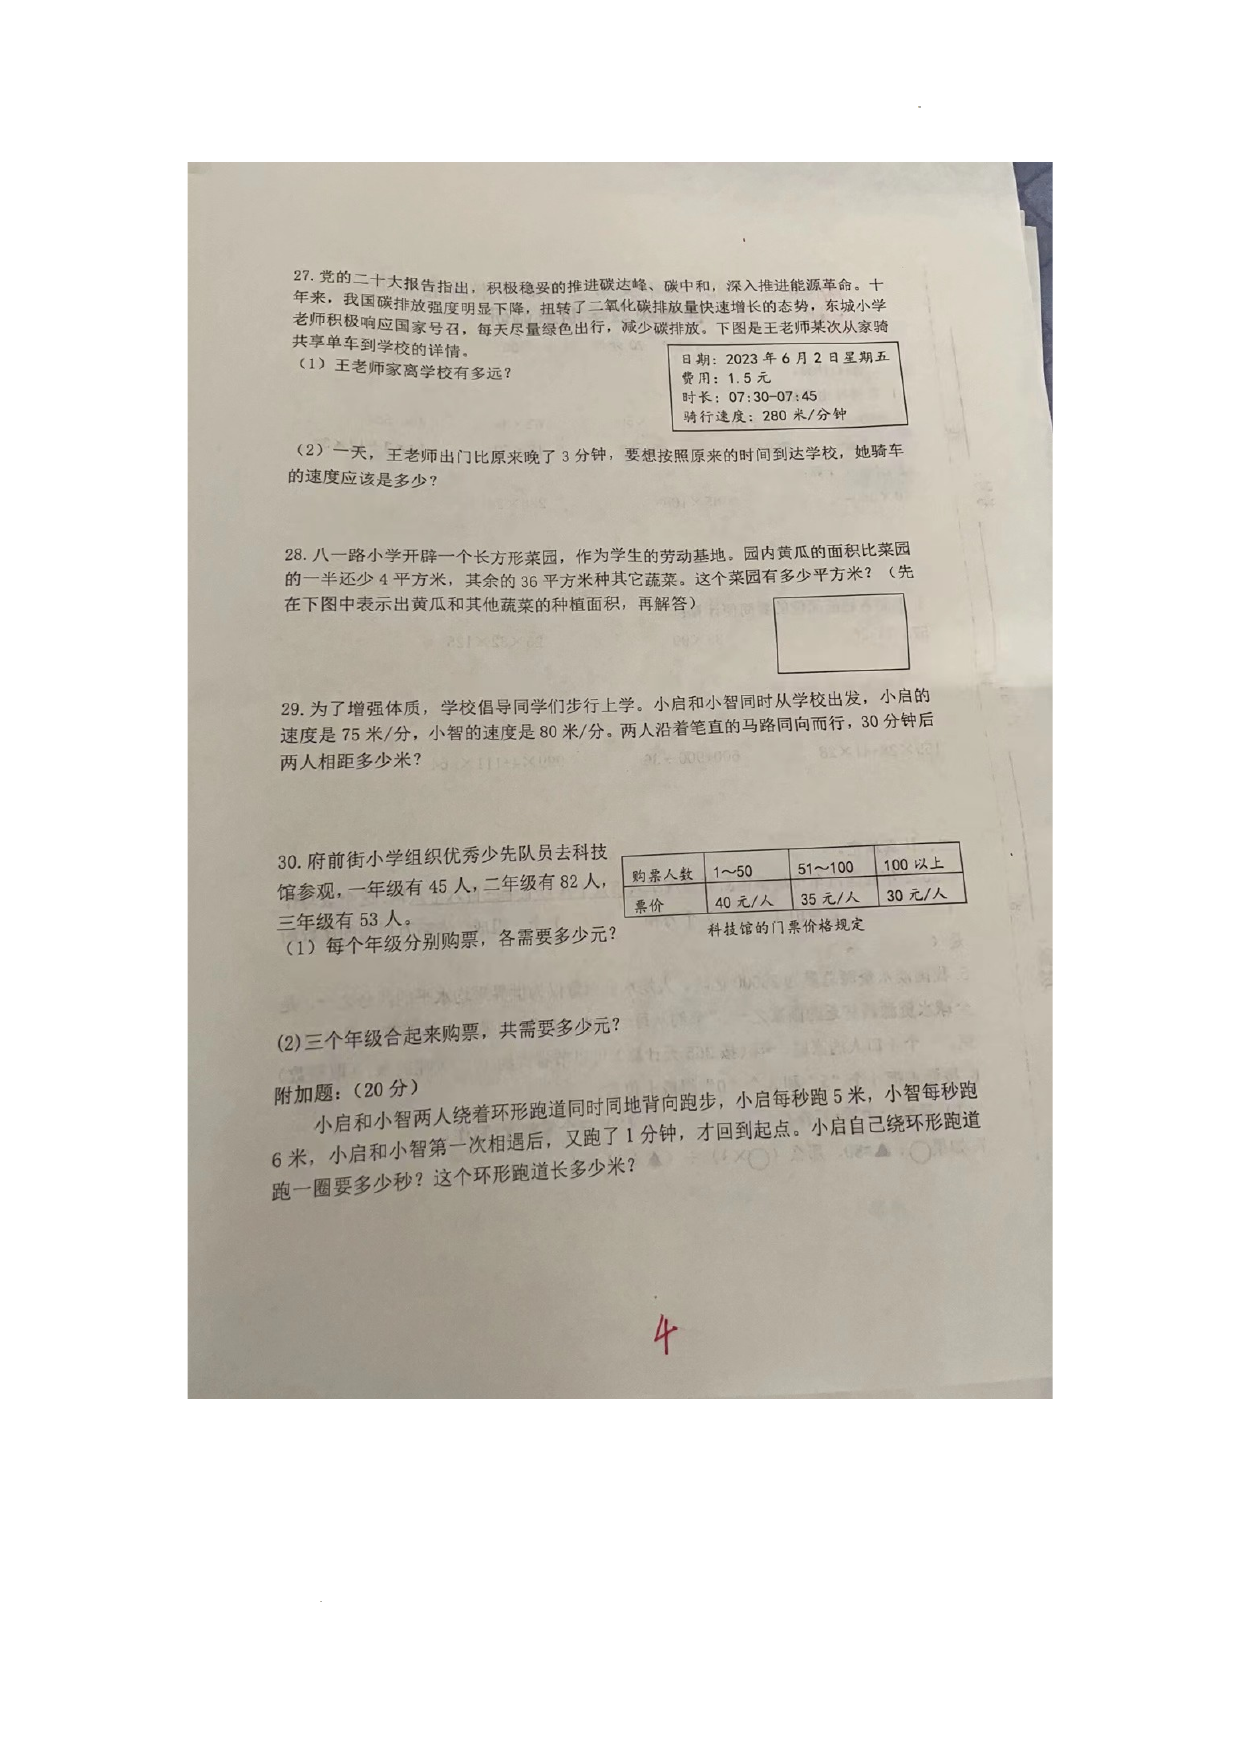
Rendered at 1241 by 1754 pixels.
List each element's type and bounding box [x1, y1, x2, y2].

picture [187, 162, 1053, 1399]
